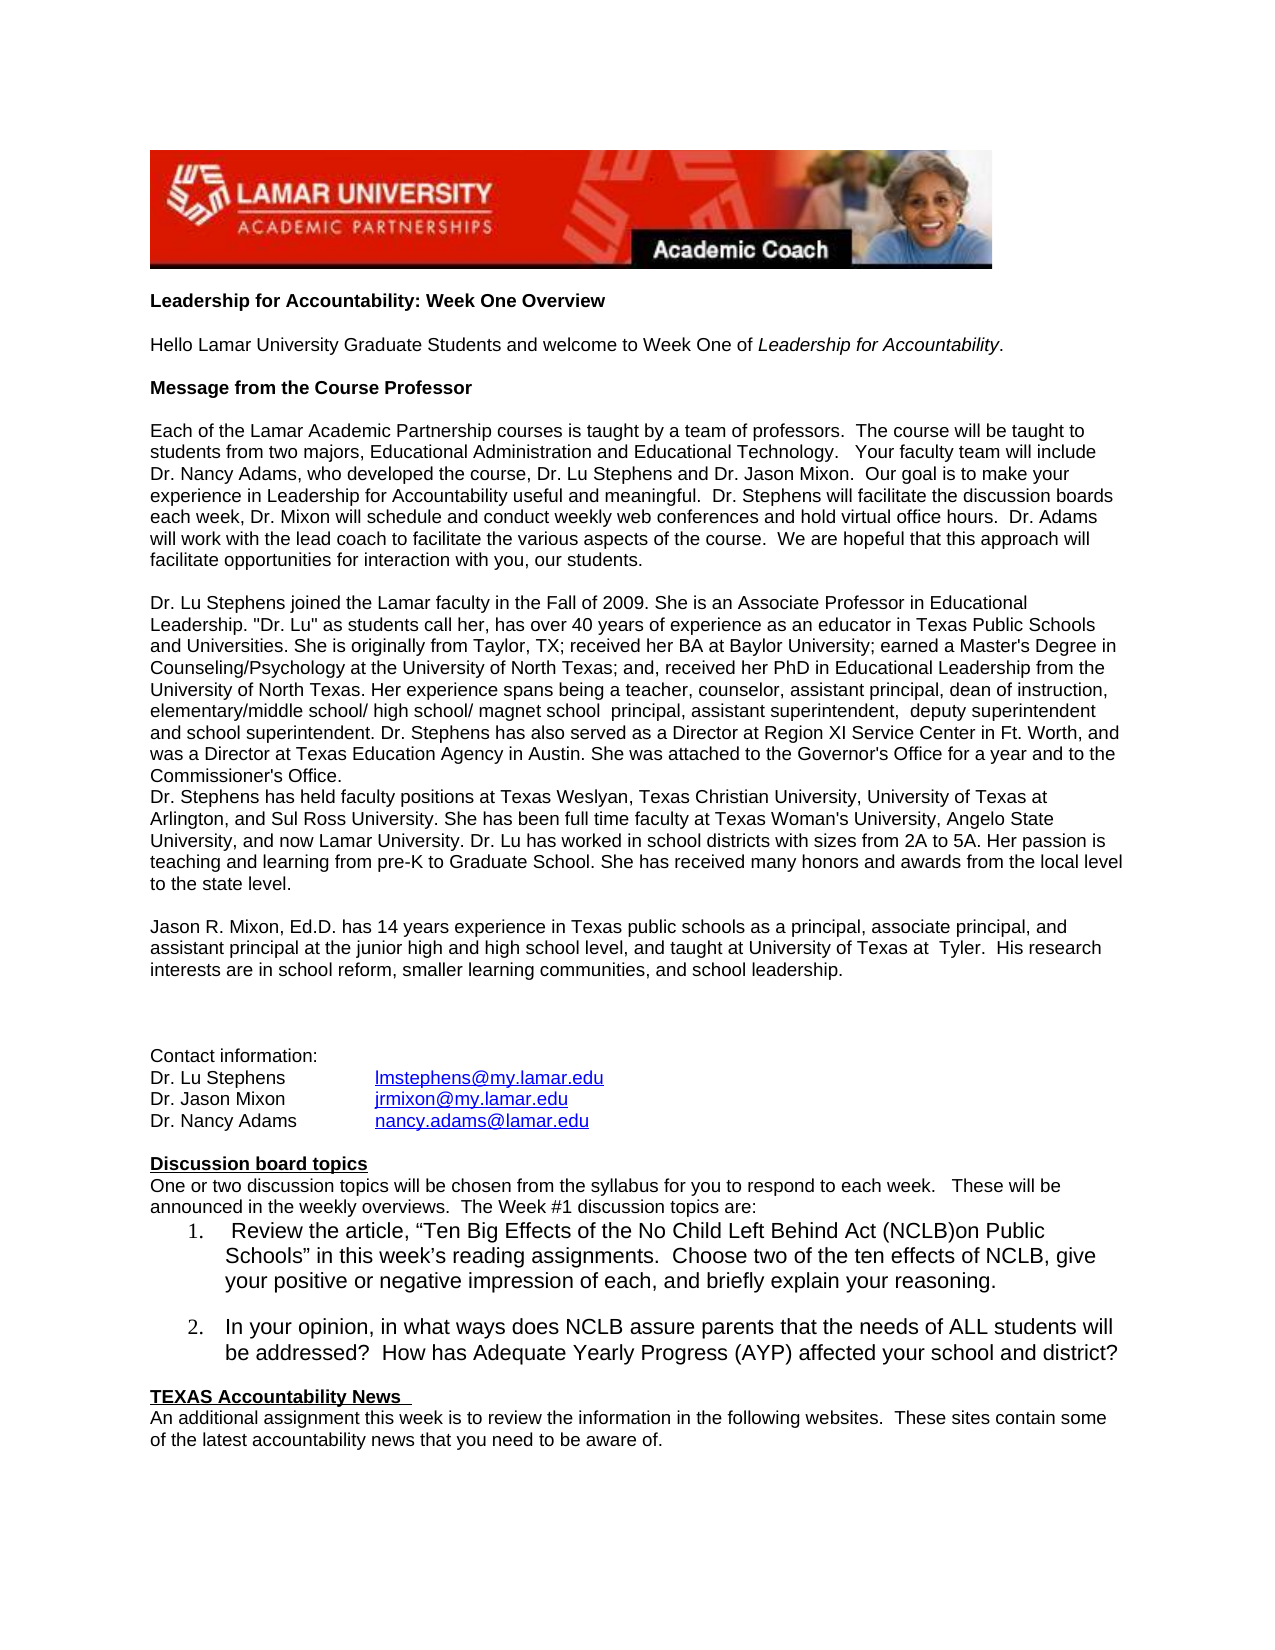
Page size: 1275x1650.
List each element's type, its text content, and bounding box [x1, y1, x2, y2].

list In your opinion, in what ways does NCLB assure parents that the needs of ALL students will be addressed? How has Adequate Yearly Progress (AYP) affected your school and district? [187, 1314, 1125, 1364]
text Dr. Lu Stephens lmstephens@my.lamar.edu [150, 1067, 1125, 1088]
text Dr. Stephens has held faculty positions at Texas Weslyan, Texas Christian University, University of Texas at Arlington, and Sul Ross University. She has been full time faculty at Texas Woman's University, Angelo State University, and now Lamar University. Dr. Lu has worked in school districts with sizes from 2A to 5A. Her passion is teaching and learning from pre-K to Graduate School. She has received many honors and awards from the local level to the state level. [150, 786, 1125, 894]
list Review the article, “Ten Big Effects of the No Child Left Behind Act (NCLB)on Public Schools” in this week’s reading assignments. Choose two of the ten effects of NCLB, give your positive or negative impression of each, and briefly explain your reasoning. [187, 1217, 1125, 1293]
text Jason R. Mixon, Ed.D. has 14 years experience in Texas public schools as a principal, associate principal, and assistant principal at the junior high and high school level, and taught at University of Texas at Tyler. His research interests are in school reform, smaller learning communities, and school leadership. [150, 916, 1125, 980]
text TEXAS Accountability News [150, 1385, 1125, 1407]
text One or two discussion topics will be chosen from the syllabus for you to respond to each week. These will be announced in the weekly overviews. The Week #1 discussion topics are: [150, 1174, 1125, 1217]
text Dr. Jason Mixon jrmixon@my.lamar.edu [150, 1088, 1125, 1110]
text Message from the Course Professor [150, 377, 1125, 398]
text Contact information: [150, 1045, 1125, 1067]
text Dr. Nancy Adams nancy.adams@lamar.edu [150, 1110, 1125, 1131]
text Leadership for Accountability: Week One Overview [150, 290, 1125, 312]
picture [150, 150, 993, 269]
text Each of the Lamar Academic Partnership courses is taught by a team of professors. The course will be taught to students from two majors, Educational Administration and Educational Technology. Your faculty team will include Dr. Nancy Adams, who developed the course, Dr. Lu Stephens and Dr. Jason Mixon. Our goal is to make your experience in Leadership for Accountability useful and meaningful. Dr. Stephens will facilitate the discussion boards each week, Dr. Mixon will schedule and conduct weekly web conferences and hold virtual office hours. Dr. Adams will work with the lead coach to facilitate the various aspects of the course. We are hopeful that this approach will facilitate opportunities for interaction with you, our students. [150, 420, 1125, 571]
text Hello Lamar University Graduate Students and welcome to Week One of Leadership for Accountability. [150, 333, 1125, 355]
text Discussion board topics [150, 1153, 1125, 1174]
text Dr. Lu Stephens joined the Lamar faculty in the Fall of 2009. She is an Associate Professor in Educational Leadership. "Dr. Lu" as students call her, has over 40 years of experience as an educator in Texas Public Schools and Universities. She is originally from Taylor, TX; received her BA at Baylor University; earned a Master's Degree in Counseling/Psychology at the University of North Texas; and, received her PhD in Educational Leadership from the University of North Texas. Her experience spans being a teacher, counselor, assistant principal, dean of instruction, elementary/middle school/ high school/ magnet school principal, assistant superintendent, deputy superintendent and school superintendent. Dr. Stephens has also served as a Director at Region XI Service Center in Ft. Worth, and was a Director at Texas Education Agency in Austin. She was attached to the Governor's Office for a year and to the Commissioner's Office. [150, 592, 1125, 786]
text An additional assignment this week is to review the information in the following websites. These sites contain some of the latest accountability news that you need to be aware of. [150, 1407, 1125, 1450]
